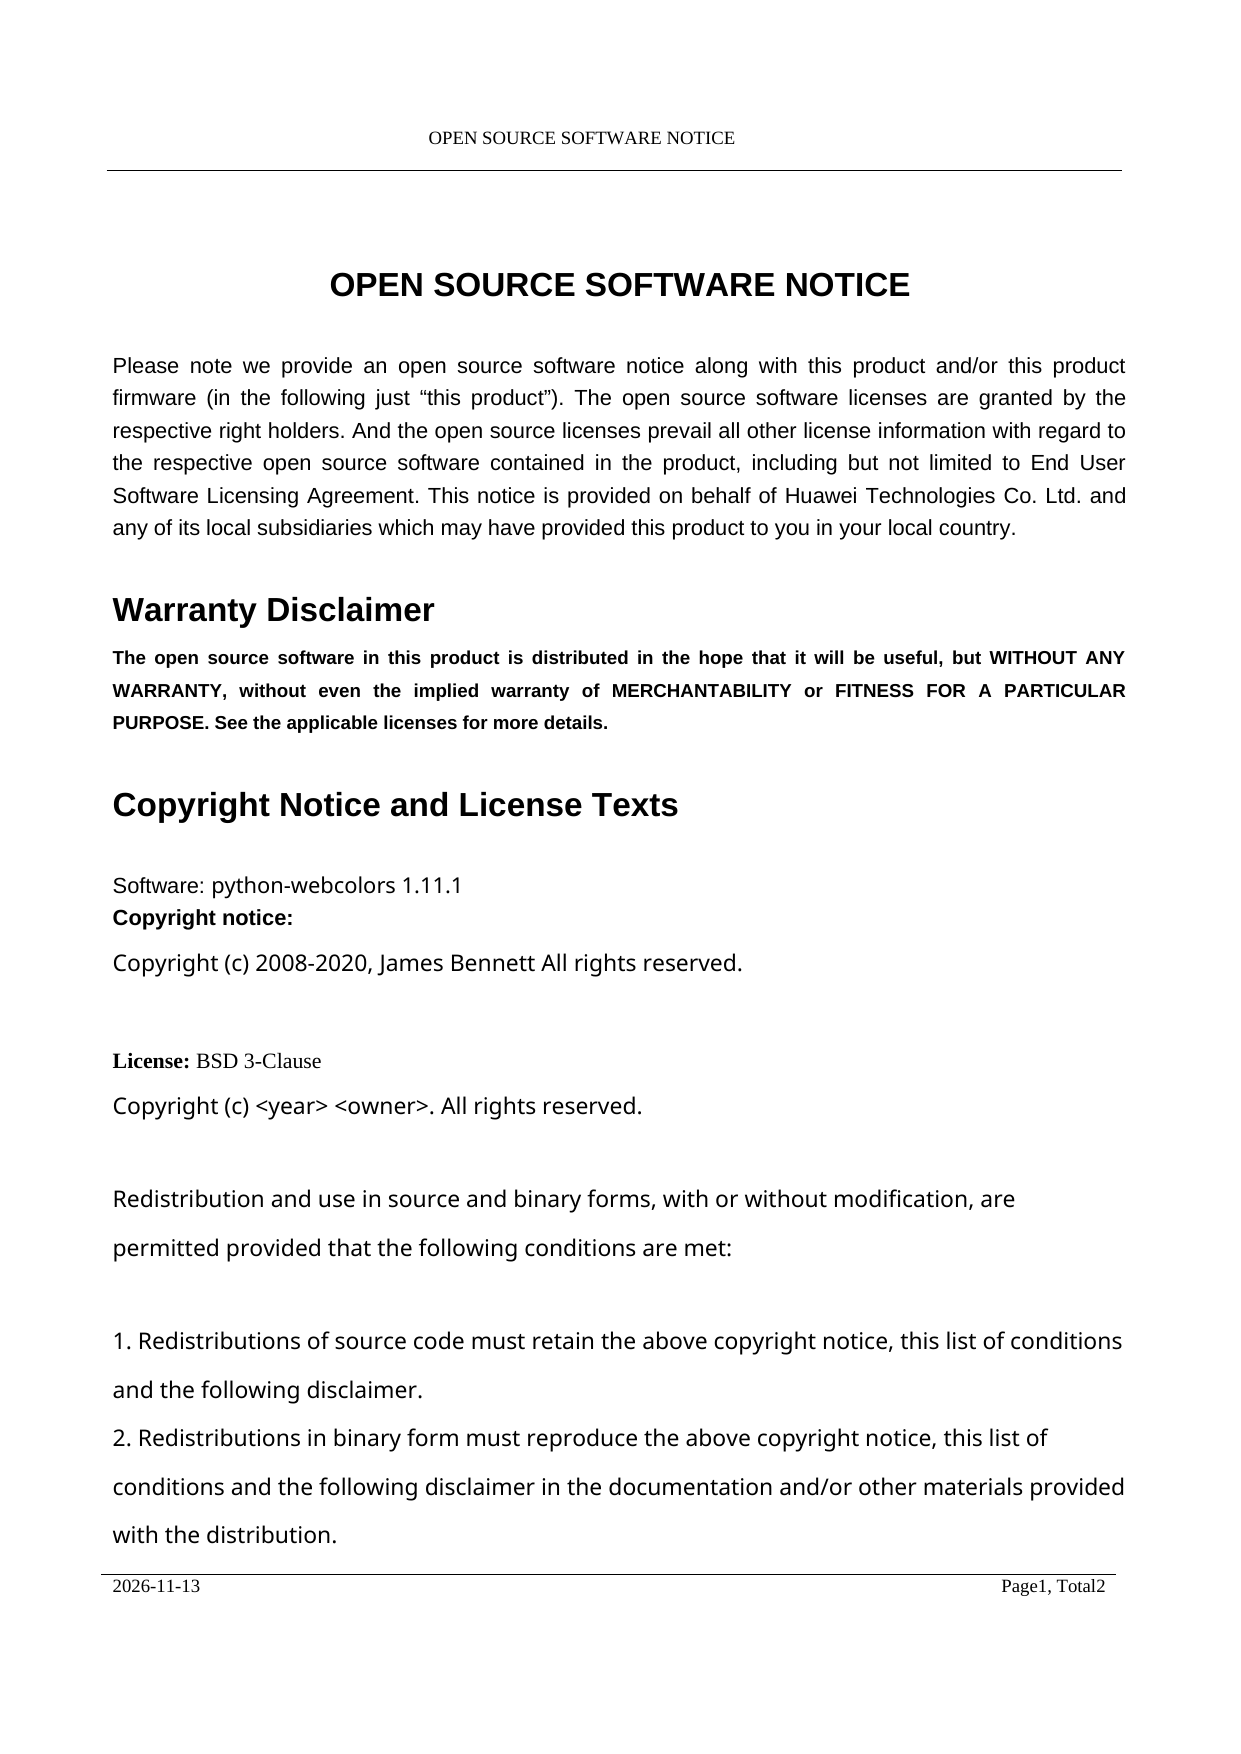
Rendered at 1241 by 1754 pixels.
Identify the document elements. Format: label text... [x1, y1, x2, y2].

text Copyright notice: [112, 901, 1128, 934]
text Copyright (c) 2008-2020, James Bennett All rights reserved. [112, 947, 1128, 1028]
text Copyright (c) <year> <owner>. All rights reserved. [112, 1089, 1128, 1122]
text 1. Redistributions of source code must retain the above copyright notice, this list of conditions and the following disclaimer. [112, 1324, 1128, 1406]
text Redistribution and use in source and binary forms, with or without modification, are permitted provided that the following conditions are met: [112, 1182, 1128, 1264]
text Warranty Disclaimer [112, 576, 1128, 641]
text The open source software in this product is distributed in the hope that it will be useful, but WITHOUT ANY WARRANTY, without even the implied warranty of MERCHANTABILITY or FITNESS FOR A PARTICULAR PURPOSE. See the applicable licenses for more details. [112, 641, 1128, 739]
text Software: python-webcolors 1.11.1 [112, 869, 1128, 901]
text OPEN SOURCE SOFTWARE NOTICE [112, 251, 1128, 316]
text License: BSD 3-Clause [112, 1044, 1128, 1077]
text 2. Redistributions in binary form must reproduce the above copyright notice, this list of conditions and the following disclaimer in the documentation and/or other materials provided with the distribution. [112, 1421, 1128, 1551]
text Please note we provide an open source software notice along with this product and/or this product firmware (in the following just “this product”). The open source software licenses are granted by the respective right holders. And the open source licenses prevail all other license information with regard to the respective open source software contained in the product, including but not limited to End User Software Licensing Agreement. This notice is provided on behalf of Huawei Technologies Co. Ltd. and any of its local subsidiaries which may have provided this product to you in your local country. [112, 349, 1128, 544]
text Copyright Notice and License Texts [112, 771, 1128, 836]
